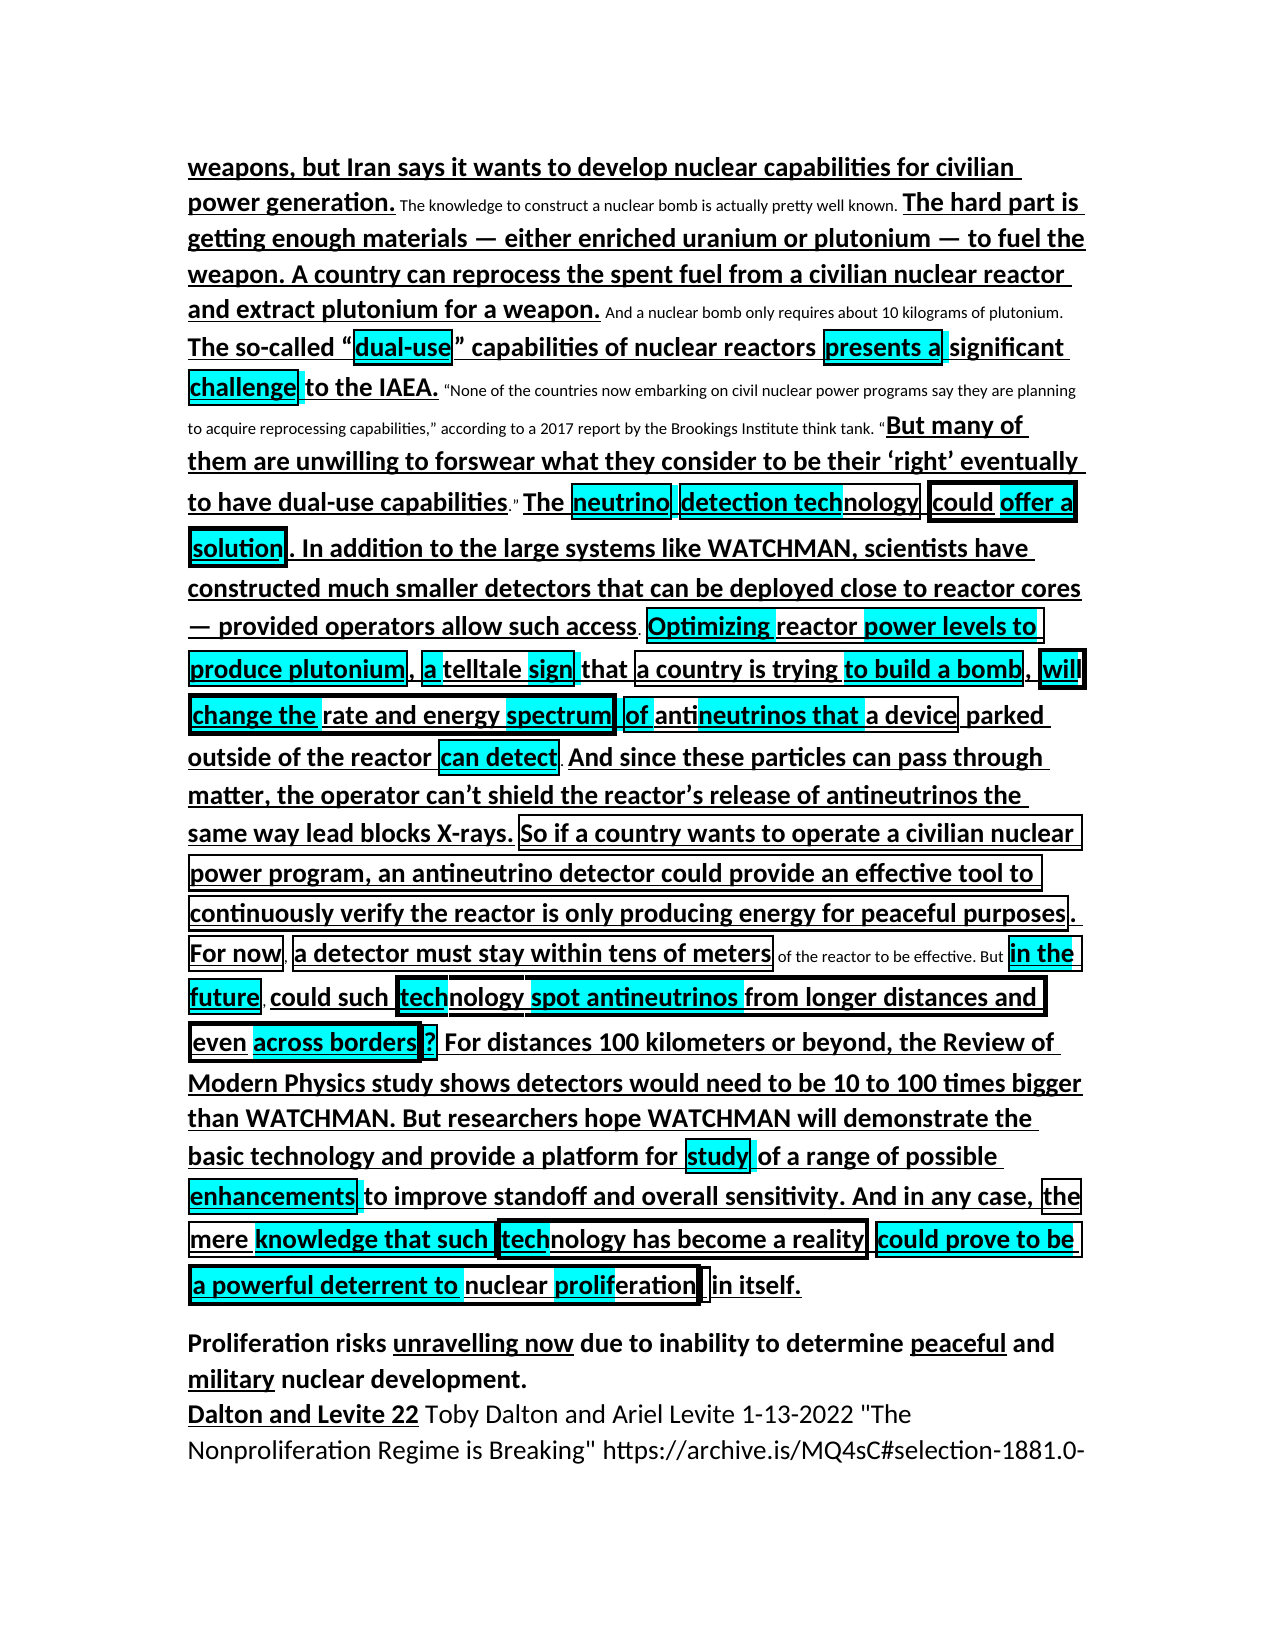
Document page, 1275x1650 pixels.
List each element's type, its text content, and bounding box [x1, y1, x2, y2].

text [187, 1397, 1087, 1466]
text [187, 150, 1087, 680]
subtitle Proliferation risks unravelling now due to inability to determine peaceful and military nuclear development. [187, 1326, 1087, 1395]
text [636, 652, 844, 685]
